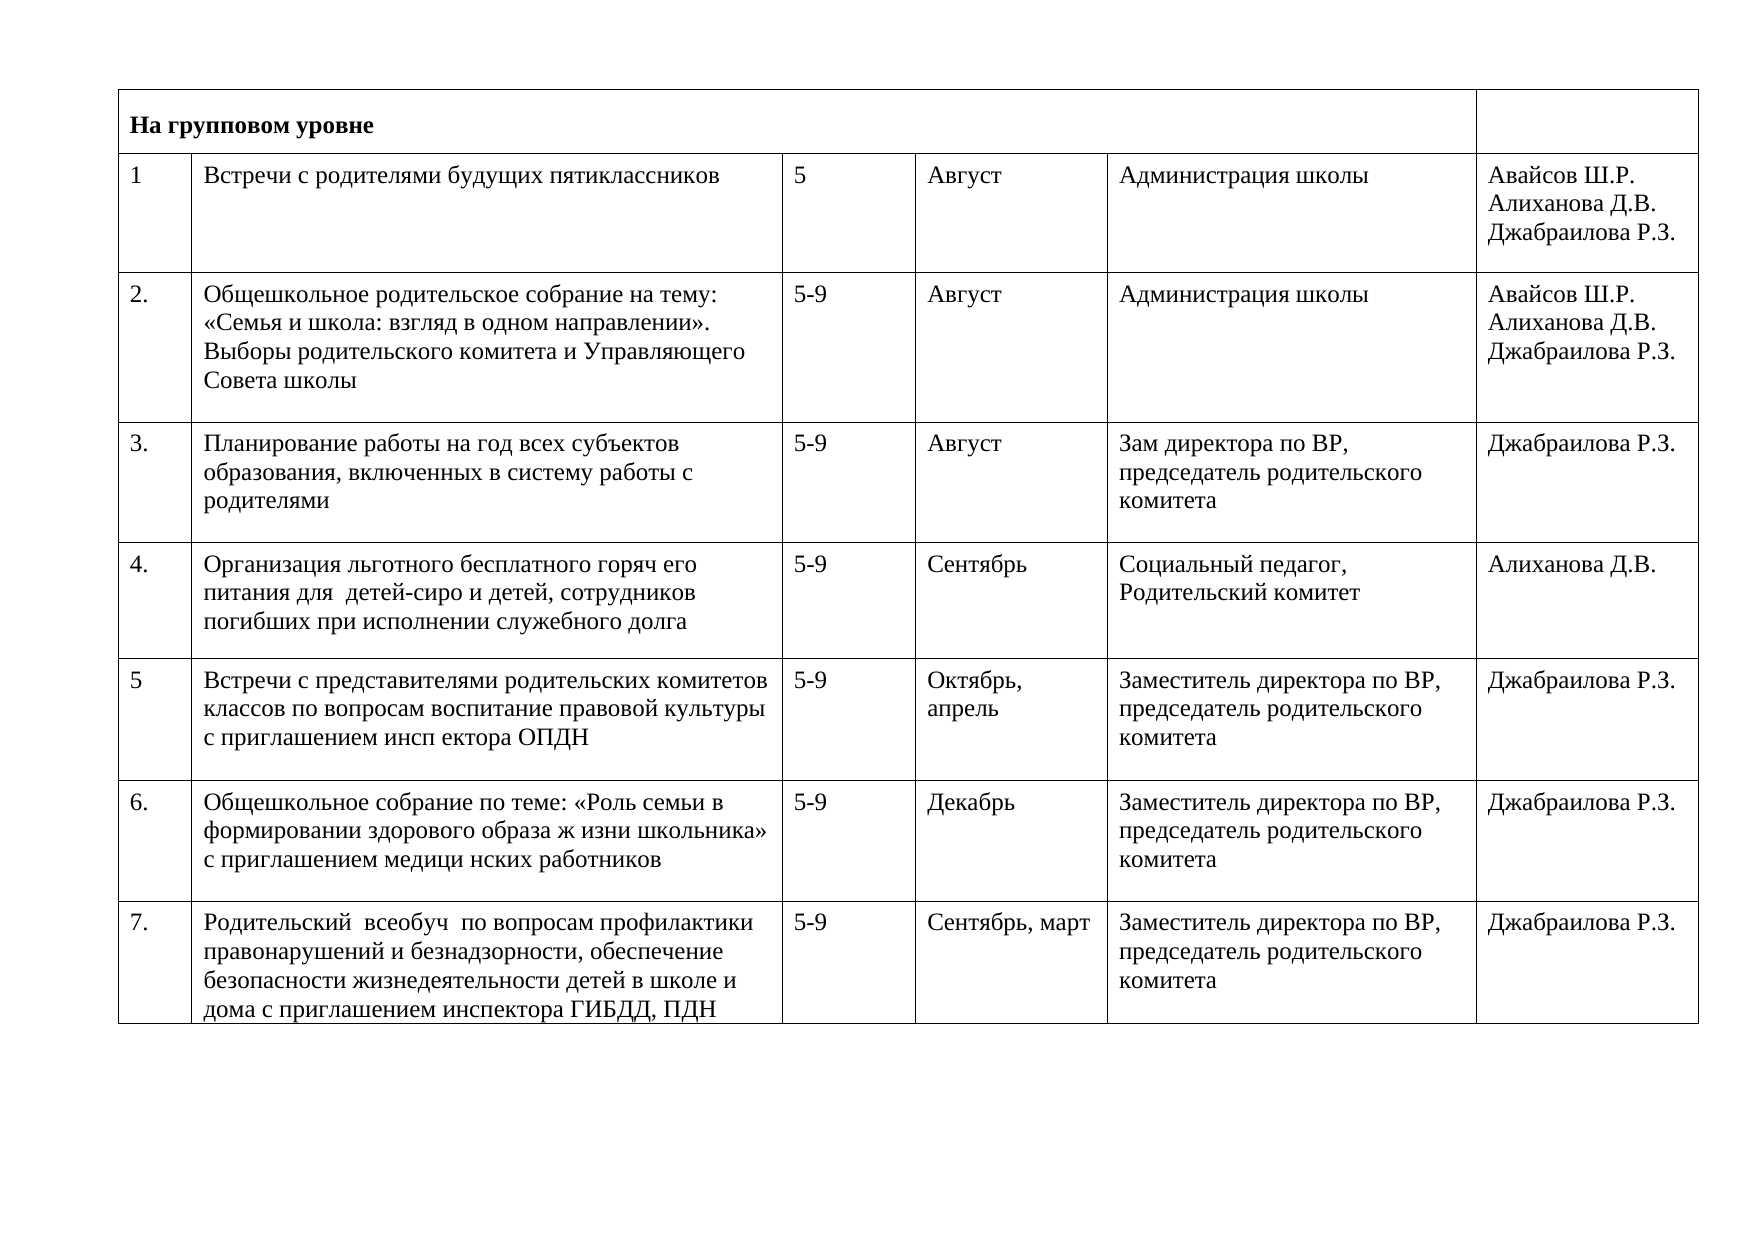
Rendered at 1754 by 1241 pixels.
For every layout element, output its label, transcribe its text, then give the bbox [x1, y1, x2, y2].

table_cell Август [916, 423, 1107, 542]
table_cell 5 [119, 659, 191, 780]
table_cell 5-9 [783, 781, 915, 901]
table_cell Планирование работы на год всех субъектов образования, включенных в систему работы с родителями [192, 423, 782, 542]
table_cell Джабраилова Р.З. [1477, 659, 1698, 780]
table_cell 4. [119, 543, 191, 658]
table_cell Алиханова Д.В. [1477, 543, 1698, 658]
table_cell Общешкольное собрание по теме: «Роль семьи в формировании здорового образа ж изни школьника» с приглашением медици нских работников [192, 781, 782, 901]
table_cell 5-9 [783, 902, 915, 1022]
table_cell Заместитель директора по ВР, председатель родительского комитета [1108, 659, 1476, 780]
table_cell 7. [119, 902, 191, 1022]
table_cell 3. [119, 423, 191, 542]
table_cell Джабраилова Р.З. [1477, 902, 1698, 1022]
table_cell 6. [119, 781, 191, 901]
table_cell 5-9 [783, 543, 915, 658]
table_cell 1 [119, 154, 191, 272]
table_cell Социальный педагог, Родительский комитет [1108, 543, 1476, 658]
table_cell Встречи с представителями родительских комитетов классов по вопросам воспитание правовой культуры с приглашением инсп ектора ОПДН [192, 659, 782, 780]
table_cell Родительский всеобуч по вопросам профилактики правонарушений и безнадзорности, обеспечение безопасности жизнедеятельности детей в школе и дома с приглашением инспектора ГИБДД, ПДН [192, 902, 782, 1022]
table_cell Сентябрь, март [916, 902, 1107, 1022]
table_cell Организация льготного бесплатного горяч его питания для детей-сиро и детей, сотрудников погибших при исполнении служебного долга [192, 543, 782, 658]
table_header [1477, 90, 1698, 153]
table_cell Авайсов Ш.Р. Алиханова Д.В. Джабраилова Р.З. [1477, 273, 1698, 422]
table_cell Зам директора по ВР, председатель родительского комитета [1108, 423, 1476, 542]
table_cell 5-9 [783, 659, 915, 780]
table_cell 5-9 [783, 423, 915, 542]
table_cell 5 [783, 154, 915, 272]
table_cell Сентябрь [916, 543, 1107, 658]
table_header На групповом уровне [119, 90, 1476, 153]
table_cell 5-9 [783, 273, 915, 422]
table_cell Джабраилова Р.З. [1477, 423, 1698, 542]
table_cell Август [916, 154, 1107, 272]
table_cell Октябрь, апрель [916, 659, 1107, 780]
table_cell Август [916, 273, 1107, 422]
table_cell Заместитель директора по ВР, председатель родительского комитета [1108, 781, 1476, 901]
table_cell Авайсов Ш.Р. Алиханова Д.В. Джабраилова Р.З. [1477, 154, 1698, 272]
table_cell Заместитель директора по ВР, председатель родительского комитета [1108, 902, 1476, 1022]
table_cell Джабраилова Р.З. [1477, 781, 1698, 901]
table_cell Декабрь [916, 781, 1107, 901]
table_cell Администрация школы [1108, 273, 1476, 422]
table_cell Общешкольное родительское собрание на тему: «Семья и школа: взгляд в одном направлении». Выборы родительского комитета и Управляющего Совета школы [192, 273, 782, 422]
table_cell 2. [119, 273, 191, 422]
table_cell Администрация школы [1108, 154, 1476, 272]
table_cell Встречи с родителями будущих пятиклассников [192, 154, 782, 272]
